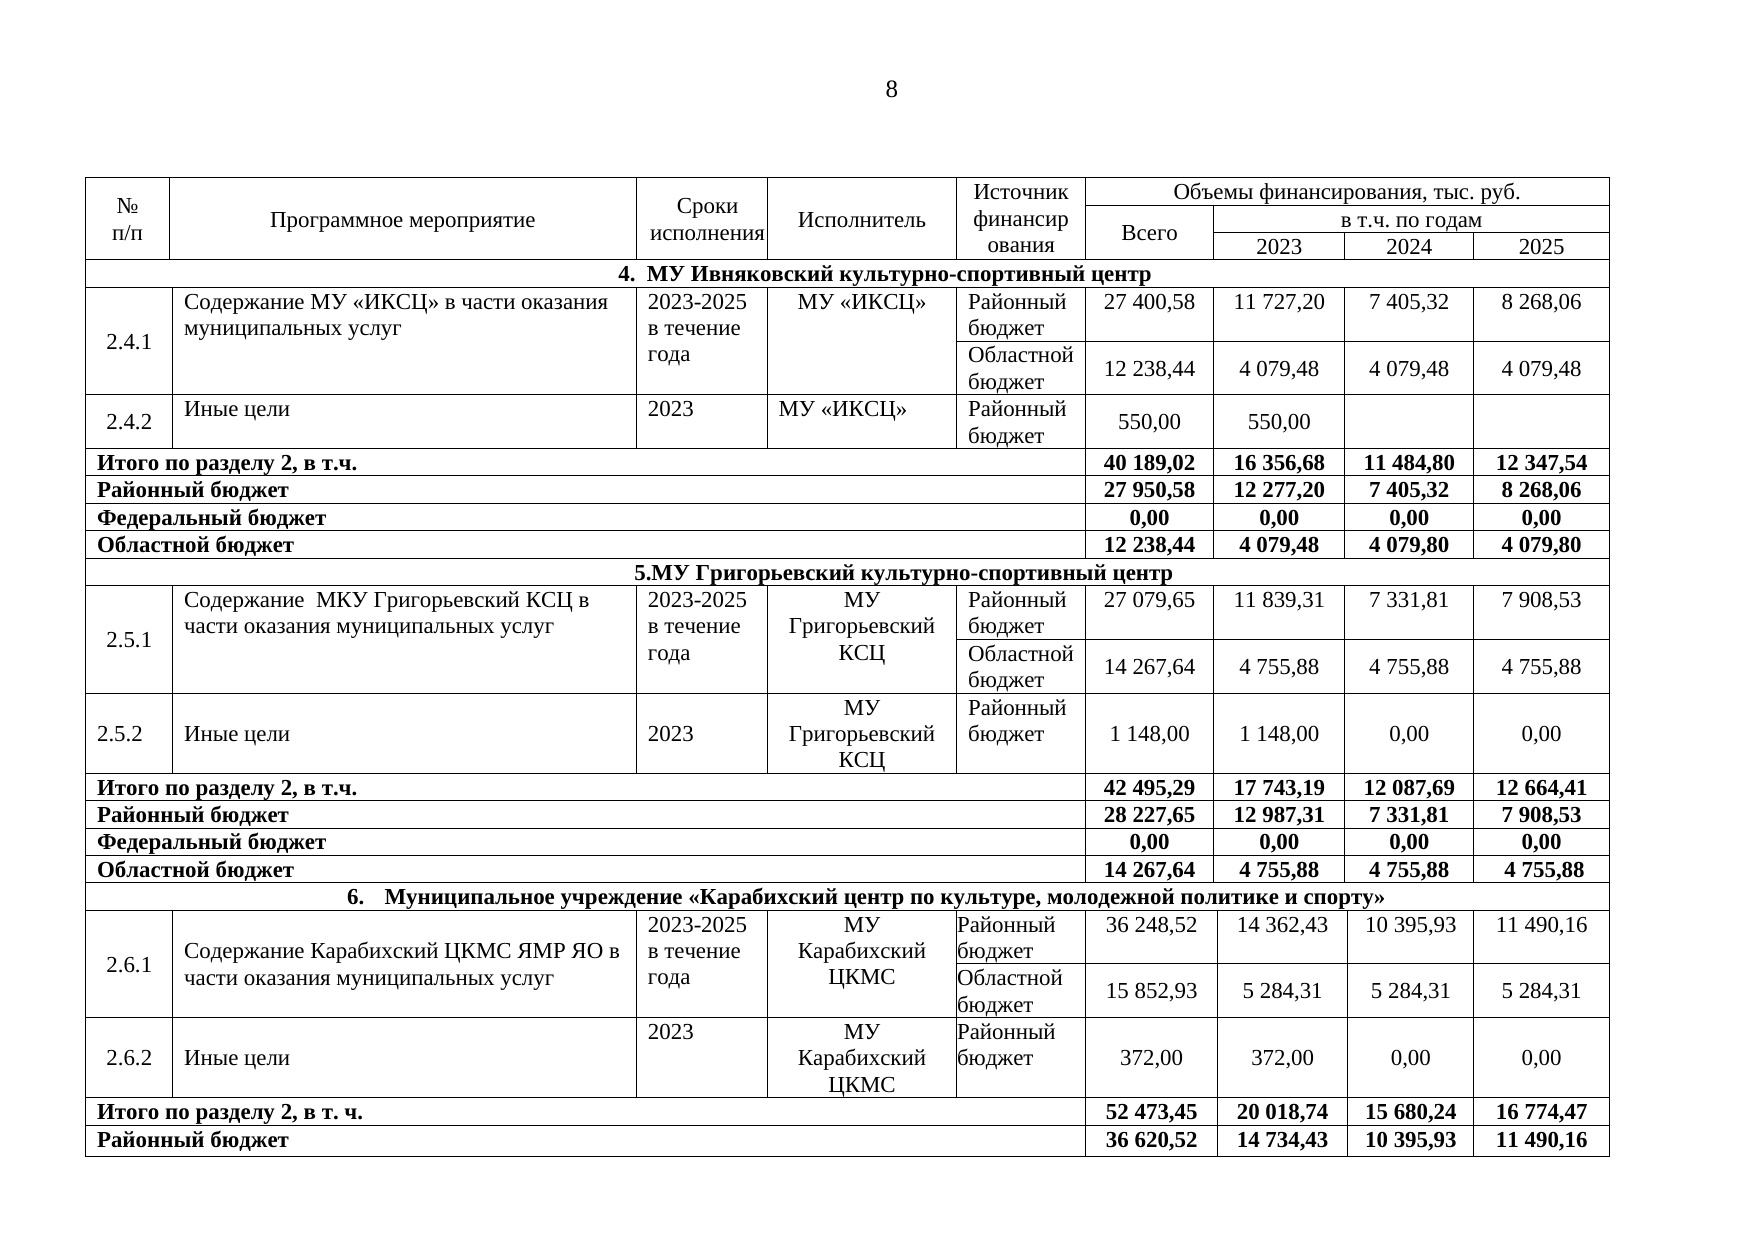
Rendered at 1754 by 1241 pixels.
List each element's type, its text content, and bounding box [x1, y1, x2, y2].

table_cell 4 755,88 [1214, 640, 1344, 692]
table_cell 27 950,58 [1086, 476, 1213, 503]
table_cell 20 018,74 [1218, 1098, 1347, 1124]
table_cell 5 284,31 [1348, 964, 1473, 1017]
table_cell 0,00 [1214, 829, 1344, 855]
table_cell 11 490,16 [1474, 911, 1609, 963]
table_cell 2.5.1 [86, 586, 172, 692]
table_cell МУ «ИКСЦ» [768, 288, 956, 394]
table_cell МУ «ИКСЦ» [768, 395, 956, 448]
table_cell 42 495,29 [1086, 774, 1213, 800]
table_cell Федеральный бюджет [86, 829, 1085, 855]
table_cell Содержание Карабихский ЦКМС ЯМР ЯО в части оказания муниципальных услуг [173, 911, 636, 1017]
table_cell 12 664,41 [1474, 774, 1609, 800]
table_cell Областной бюджет [86, 856, 1085, 882]
table_cell 8 268,06 [1474, 288, 1609, 341]
table_cell 1 148,00 [1086, 694, 1213, 773]
table_cell 0,00 [1345, 504, 1473, 530]
table_cell 12 238,44 [1086, 342, 1213, 394]
table_cell Иные цели [173, 395, 636, 448]
table_cell 12 087,69 [1345, 774, 1473, 800]
table_cell 0,00 [1086, 504, 1213, 530]
table_cell Итого по разделу 2, в т.ч. [86, 774, 1085, 800]
table_cell Иные цели [173, 694, 636, 773]
table_cell 2023-2025 в течение года [637, 586, 767, 692]
table_header Источник финансирования [957, 178, 1085, 259]
table_cell Районный бюджет [957, 911, 1085, 963]
table_cell Федеральный бюджет [86, 504, 1085, 530]
table_cell Содержание МКУ Григорьевский КСЦ в части оказания муниципальных услуг [173, 586, 636, 692]
table_cell 36 248,52 [1086, 911, 1217, 963]
table_cell 2023 [637, 395, 767, 448]
table_cell 4 755,88 [1474, 856, 1609, 882]
table_cell 0,00 [1474, 504, 1609, 530]
table_cell 11 839,31 [1214, 586, 1344, 639]
table_cell Районный бюджет [957, 395, 1085, 448]
table_cell 0,00 [1348, 1018, 1473, 1097]
table_cell Районный бюджет [957, 1018, 1085, 1097]
table_cell 27 400,58 [1086, 288, 1213, 341]
table_cell 4 755,88 [1345, 856, 1473, 882]
table_cell 11 490,16 [1474, 1126, 1609, 1156]
table_cell в т.ч. по годам [1214, 206, 1609, 232]
table_cell 2025 [1474, 233, 1609, 259]
table_cell Содержание МУ «ИКСЦ» в части оказания муниципальных услуг [173, 288, 636, 394]
table_cell 8 268,06 [1474, 476, 1609, 503]
table_cell МУ Григорьевский КСЦ [768, 694, 956, 773]
table_cell 372,00 [1086, 1018, 1217, 1097]
table_cell 4 755,88 [1474, 640, 1609, 692]
table_cell 2023-2025 в течение года [637, 911, 767, 1017]
table_cell 4 079,48 [1214, 342, 1344, 394]
table_cell 0,00 [1474, 1018, 1609, 1097]
table_header Объемы финансирования, тыс. руб. [1086, 178, 1609, 204]
table_cell 15 680,24 [1348, 1098, 1473, 1124]
table_cell 0,00 [1474, 829, 1609, 855]
table_cell 4 755,88 [1345, 640, 1473, 692]
table_cell Районный бюджет [957, 288, 1085, 341]
table_cell Районный бюджет [957, 694, 1085, 773]
table_cell Областной бюджет [86, 531, 1085, 558]
table_cell 2.4.1 [86, 288, 172, 394]
table_cell Районный бюджет [86, 476, 1085, 503]
table_cell МУ Карабихский ЦКМС [768, 911, 956, 1017]
table_cell 550,00 [1214, 395, 1344, 448]
table_cell 27 079,65 [1086, 586, 1213, 639]
table_cell 2.6.2 [86, 1018, 172, 1097]
table_cell 11 484,80 [1345, 449, 1473, 475]
table_cell 4 079,48 [1474, 342, 1609, 394]
table_cell 15 852,93 [1086, 964, 1217, 1017]
table_cell Районный бюджет [86, 801, 1085, 827]
table_cell 4 079,80 [1345, 531, 1473, 558]
table_cell 5 284,31 [1218, 964, 1347, 1017]
table_cell 28 227,65 [1086, 801, 1213, 827]
table_cell Областной бюджет [957, 640, 1085, 692]
table_cell Всего [1086, 206, 1213, 259]
table_cell 2023 [637, 1018, 767, 1097]
table_cell 5.МУ Григорьевский культурно-спортивный центр [86, 559, 1609, 585]
table_cell 11 727,20 [1214, 288, 1344, 341]
table_cell [1474, 395, 1609, 448]
table_cell Районный бюджет [86, 1126, 1085, 1156]
table_cell [1345, 395, 1473, 448]
table_cell 7 908,53 [1474, 586, 1609, 639]
table_cell 14 267,64 [1086, 640, 1213, 692]
table_cell 12 238,44 [1086, 531, 1213, 558]
table_cell 12 987,31 [1214, 801, 1344, 827]
table_cell Иные цели [173, 1018, 636, 1097]
table_cell 52 473,45 [1086, 1098, 1217, 1124]
table_cell МУ Карабихский ЦКМС [768, 1018, 956, 1097]
table_cell 2023 [637, 694, 767, 773]
table_cell 7 908,53 [1474, 801, 1609, 827]
table_cell 4 079,80 [1474, 531, 1609, 558]
table_cell 550,00 [1086, 395, 1213, 448]
table_cell Итого по разделу 2, в т. ч. [86, 1098, 1085, 1124]
table_cell 10 395,93 [1348, 1126, 1473, 1156]
table_cell 14 267,64 [1086, 856, 1213, 882]
table_cell 4 079,48 [1345, 342, 1473, 394]
table_header Программное мероприятие [170, 178, 636, 259]
table_cell 2.4.2 [86, 395, 172, 448]
table_cell Областной бюджет [957, 342, 1085, 394]
table_cell 372,00 [1218, 1018, 1347, 1097]
table_cell 0,00 [1474, 694, 1609, 773]
table_header Сроки исполнения [637, 178, 767, 259]
table_cell 10 395,93 [1348, 911, 1473, 963]
table_cell 16 774,47 [1474, 1098, 1609, 1124]
table_cell МУ Григорьевский КСЦ [768, 586, 956, 692]
table_cell 7 405,32 [1345, 288, 1473, 341]
table_cell 4 755,88 [1214, 856, 1344, 882]
table_cell Районный бюджет [957, 586, 1085, 639]
table_cell 40 189,02 [1086, 449, 1213, 475]
table_cell Итого по разделу 2, в т.ч. [86, 449, 1085, 475]
table_cell 14 734,43 [1218, 1126, 1347, 1156]
table_cell 7 331,81 [1345, 801, 1473, 827]
table_cell 0,00 [1214, 504, 1344, 530]
table_cell 2.5.2 [86, 694, 172, 773]
table_cell 36 620,52 [1086, 1126, 1217, 1156]
table_cell 2023-2025 в течение года [637, 288, 767, 394]
table_cell 7 405,32 [1345, 476, 1473, 503]
table_cell 4 079,48 [1214, 531, 1344, 558]
table_cell 14 362,43 [1218, 911, 1347, 963]
table_cell 2.6.1 [86, 911, 172, 1017]
table_cell 2023 [1214, 233, 1344, 259]
table_cell 5 284,31 [1474, 964, 1609, 1017]
table_cell 0,00 [1345, 829, 1473, 855]
table_cell 17 743,19 [1214, 774, 1344, 800]
table_cell 12 277,20 [1214, 476, 1344, 503]
table_cell 0,00 [1086, 829, 1213, 855]
table_header № п/п [86, 178, 169, 259]
table_cell 7 331,81 [1345, 586, 1473, 639]
table_cell 12 347,54 [1474, 449, 1609, 475]
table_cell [86, 260, 1609, 287]
table_cell 1 148,00 [1214, 694, 1344, 773]
table_cell Областной бюджет [957, 964, 1085, 1017]
table_cell Муниципальное учреждение «Карабихский центр по культуре, молодежной политике и спорту» [86, 883, 1609, 909]
table_cell 2024 [1345, 233, 1473, 259]
table_cell 16 356,68 [1214, 449, 1344, 475]
table_header Исполнитель [768, 178, 956, 259]
table_cell 0,00 [1345, 694, 1473, 773]
